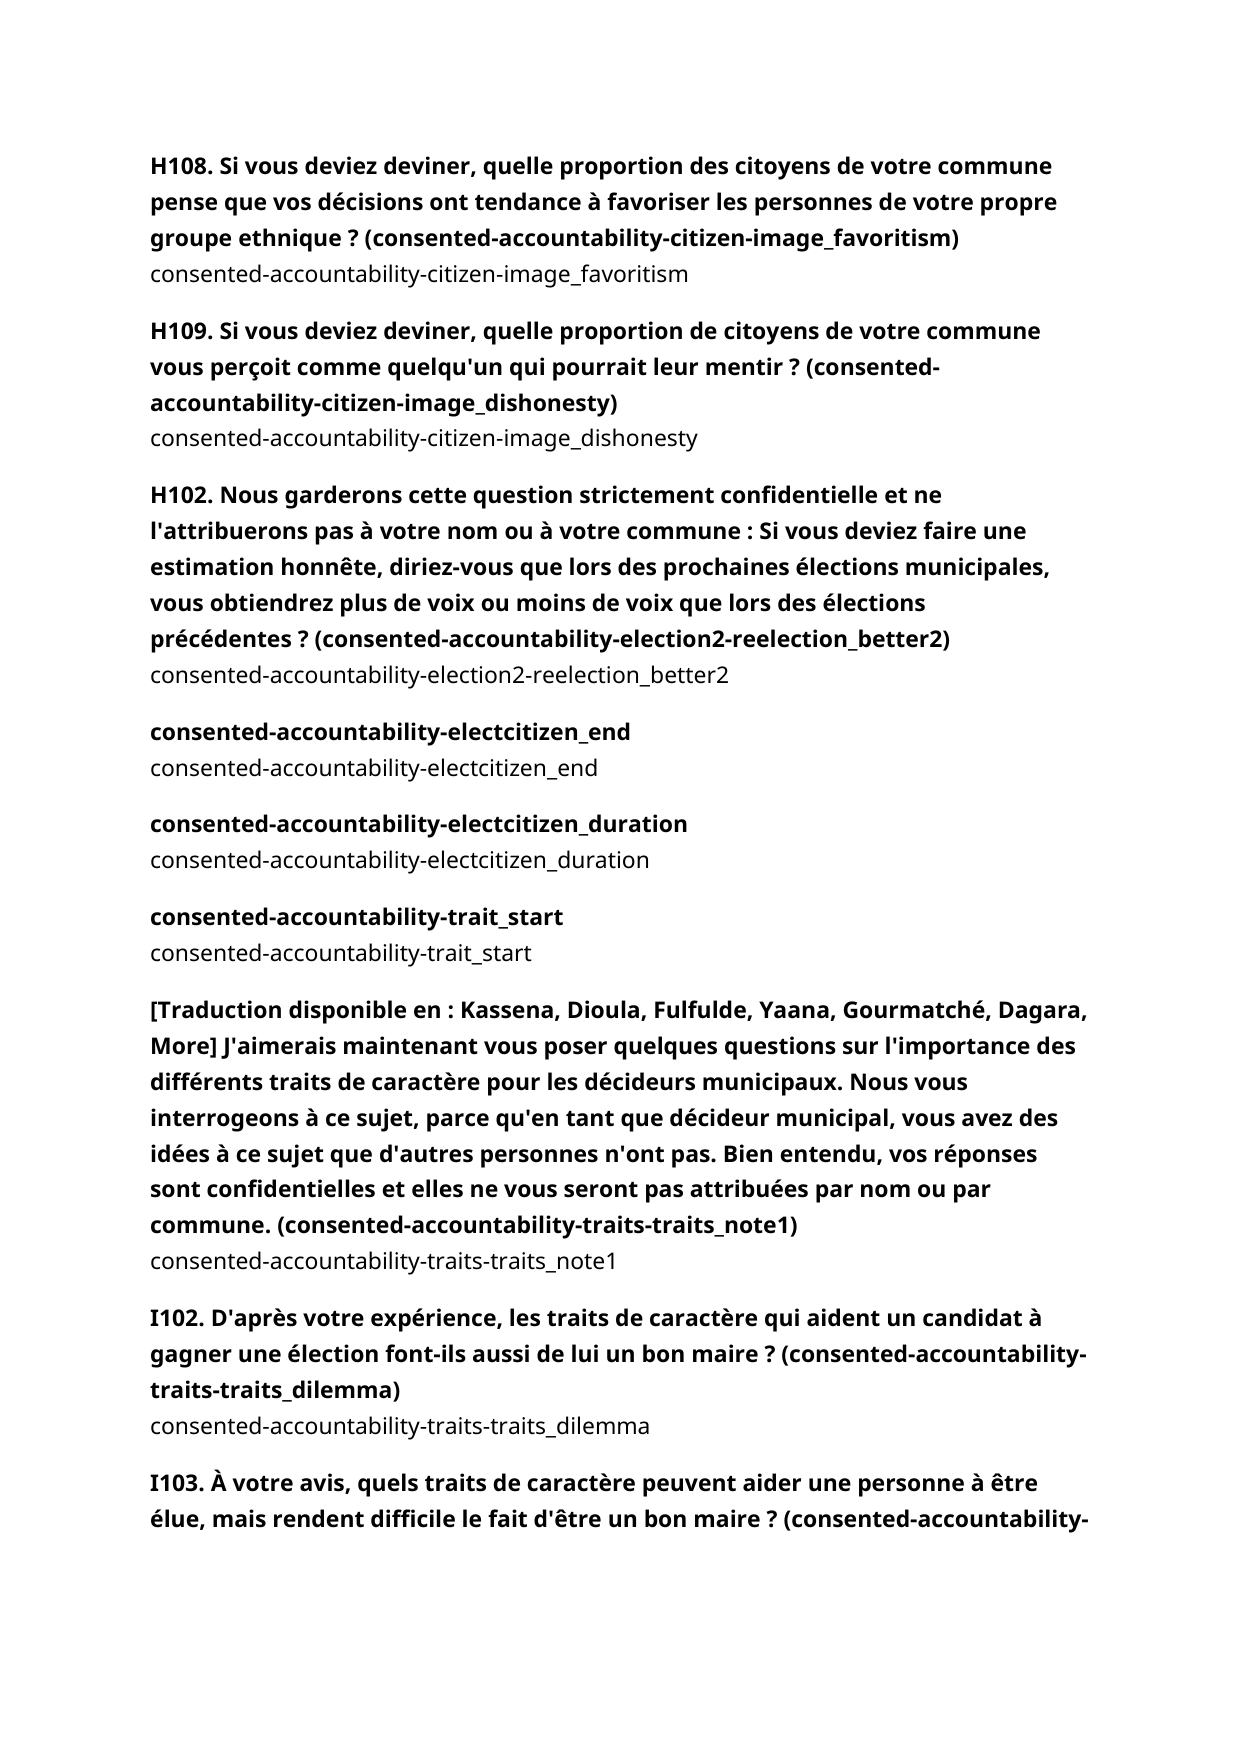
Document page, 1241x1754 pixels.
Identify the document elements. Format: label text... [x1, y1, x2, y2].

text I102. D'après votre expérience, les traits de caractère qui aident un candidat à gagner une élection font-ils aussi de lui un bon maire ? (consented-accountability-traits-traits_dilemma) consented-accountability-traits-traits_dilemma [150, 1302, 1090, 1441]
text H108. Si vous deviez deviner, quelle proportion des citoyens de votre commune pense que vos décisions ont tendance à favoriser les personnes de votre propre groupe ethnique ? (consented-accountability-citizen-image_favoritism) consented-accountability-citizen-image_favoritism [150, 150, 1090, 289]
text consented-accountability-electcitizen_end consented-accountability-electcitizen_end [150, 716, 1090, 783]
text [150, 1467, 1090, 1534]
text H102. Nous garderons cette question strictement confidentielle et ne l'attribuerons pas à votre nom ou à votre commune : Si vous deviez faire une estimation honnête, diriez-vous que lors des prochaines élections municipales, vous obtiendrez plus de voix ou moins de voix que lors des élections précédentes ? (consented-accountability-election2-reelection_better2) consented-accountability-election2-reelection_better2 [150, 479, 1090, 690]
text consented-accountability-electcitizen_duration consented-accountability-electcitizen_duration [150, 808, 1090, 876]
text consented-accountability-trait_start consented-accountability-trait_start [150, 901, 1090, 968]
text H109. Si vous deviez deviner, quelle proportion de citoyens de votre commune vous perçoit comme quelqu'un qui pourrait leur mentir ? (consented-accountability-citizen-image_dishonesty) consented-accountability-citizen-image_dishonesty [150, 314, 1090, 454]
text [Traduction disponible en : Kassena, Dioula, Fulfulde, Yaana, Gourmatché, Dagara, More] J'aimerais maintenant vous poser quelques questions sur l'importance des différents traits de caractère pour les décideurs municipaux. Nous vous interrogeons à ce sujet, parce qu'en tant que décideur municipal, vous avez des idées à ce sujet que d'autres personnes n'ont pas. Bien entendu, vos réponses sont confidentielles et elles ne vous seront pas attribuées par nom ou par commune. (consented-accountability-traits-traits_note1) consented-accountability-traits-traits_note1 [150, 994, 1090, 1277]
